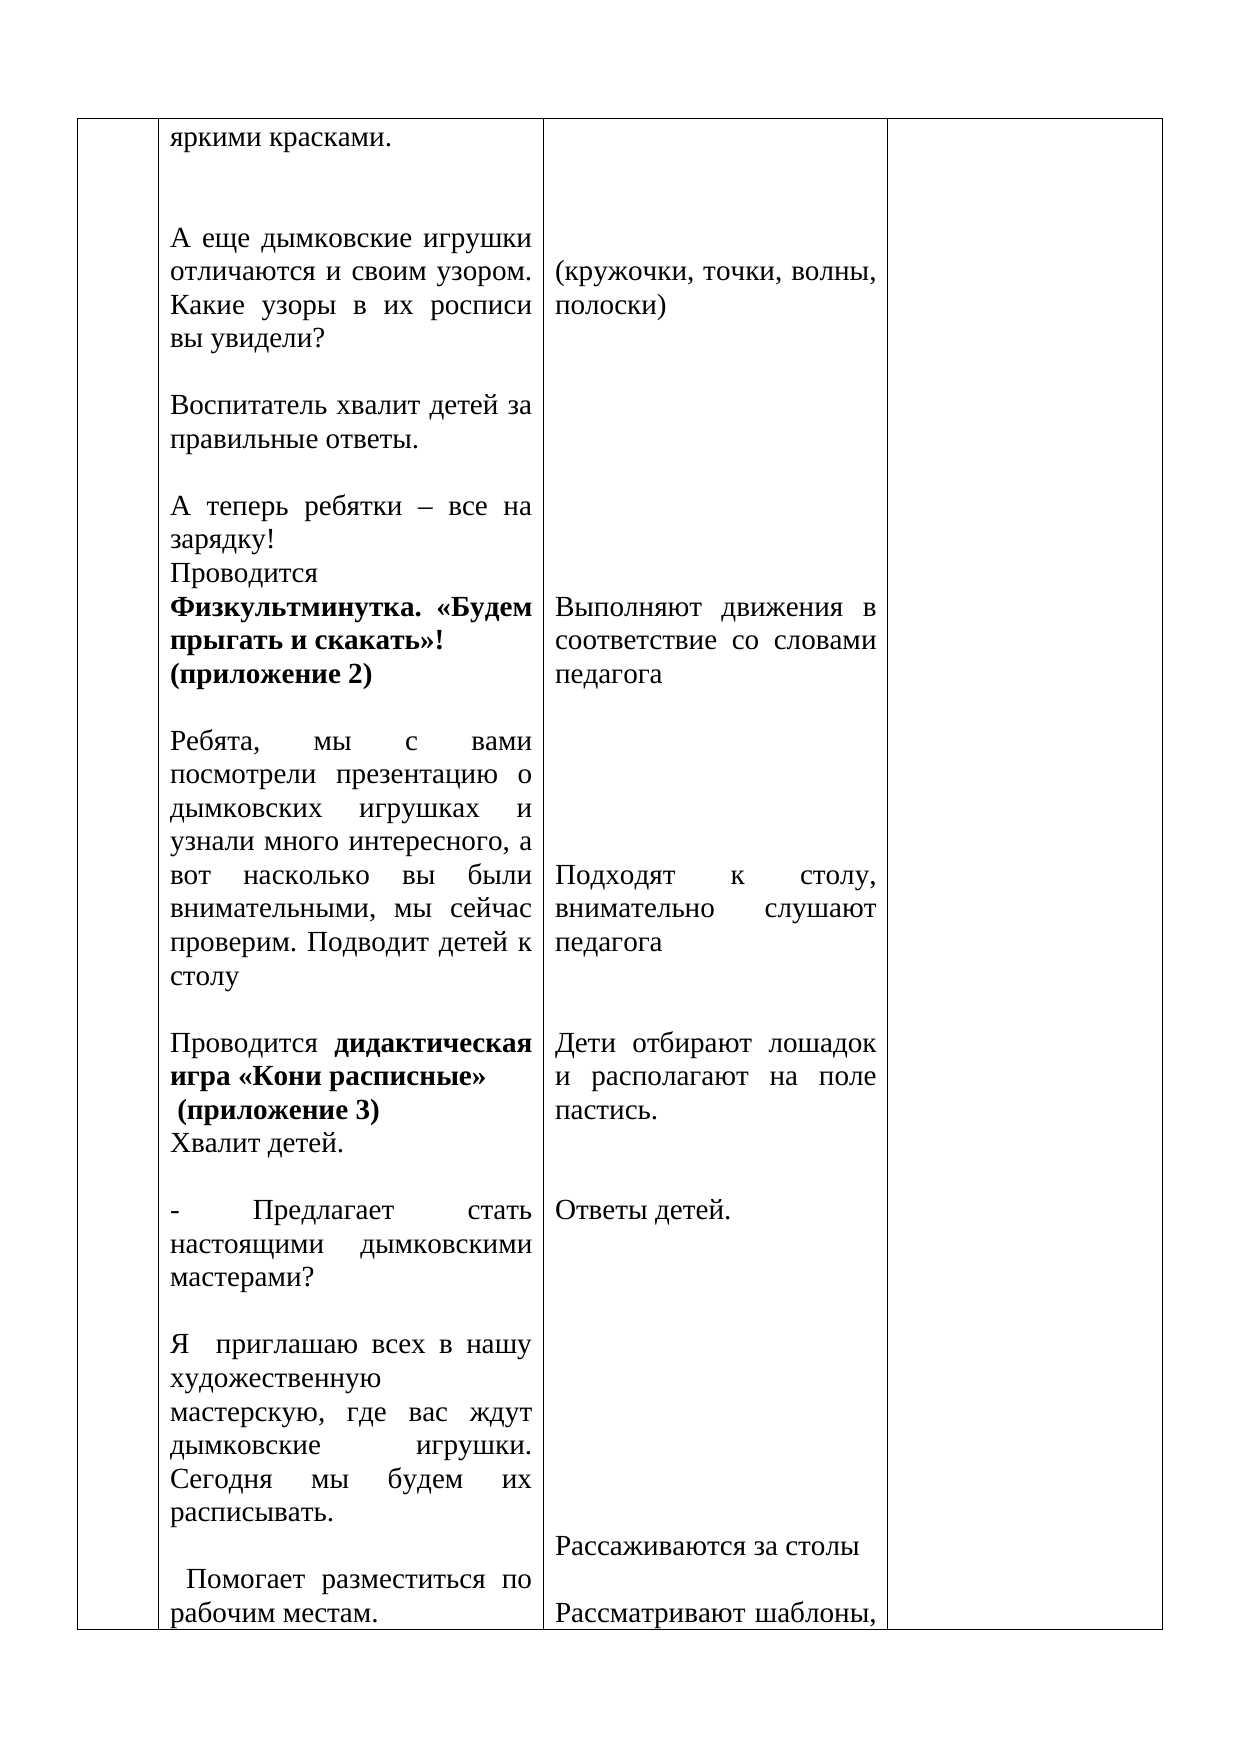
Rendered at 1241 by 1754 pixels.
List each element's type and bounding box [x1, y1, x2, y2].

table_cell [544, 119, 887, 1628]
table_cell [888, 119, 1162, 1628]
table_cell [159, 119, 543, 1628]
table_cell [78, 119, 158, 1628]
